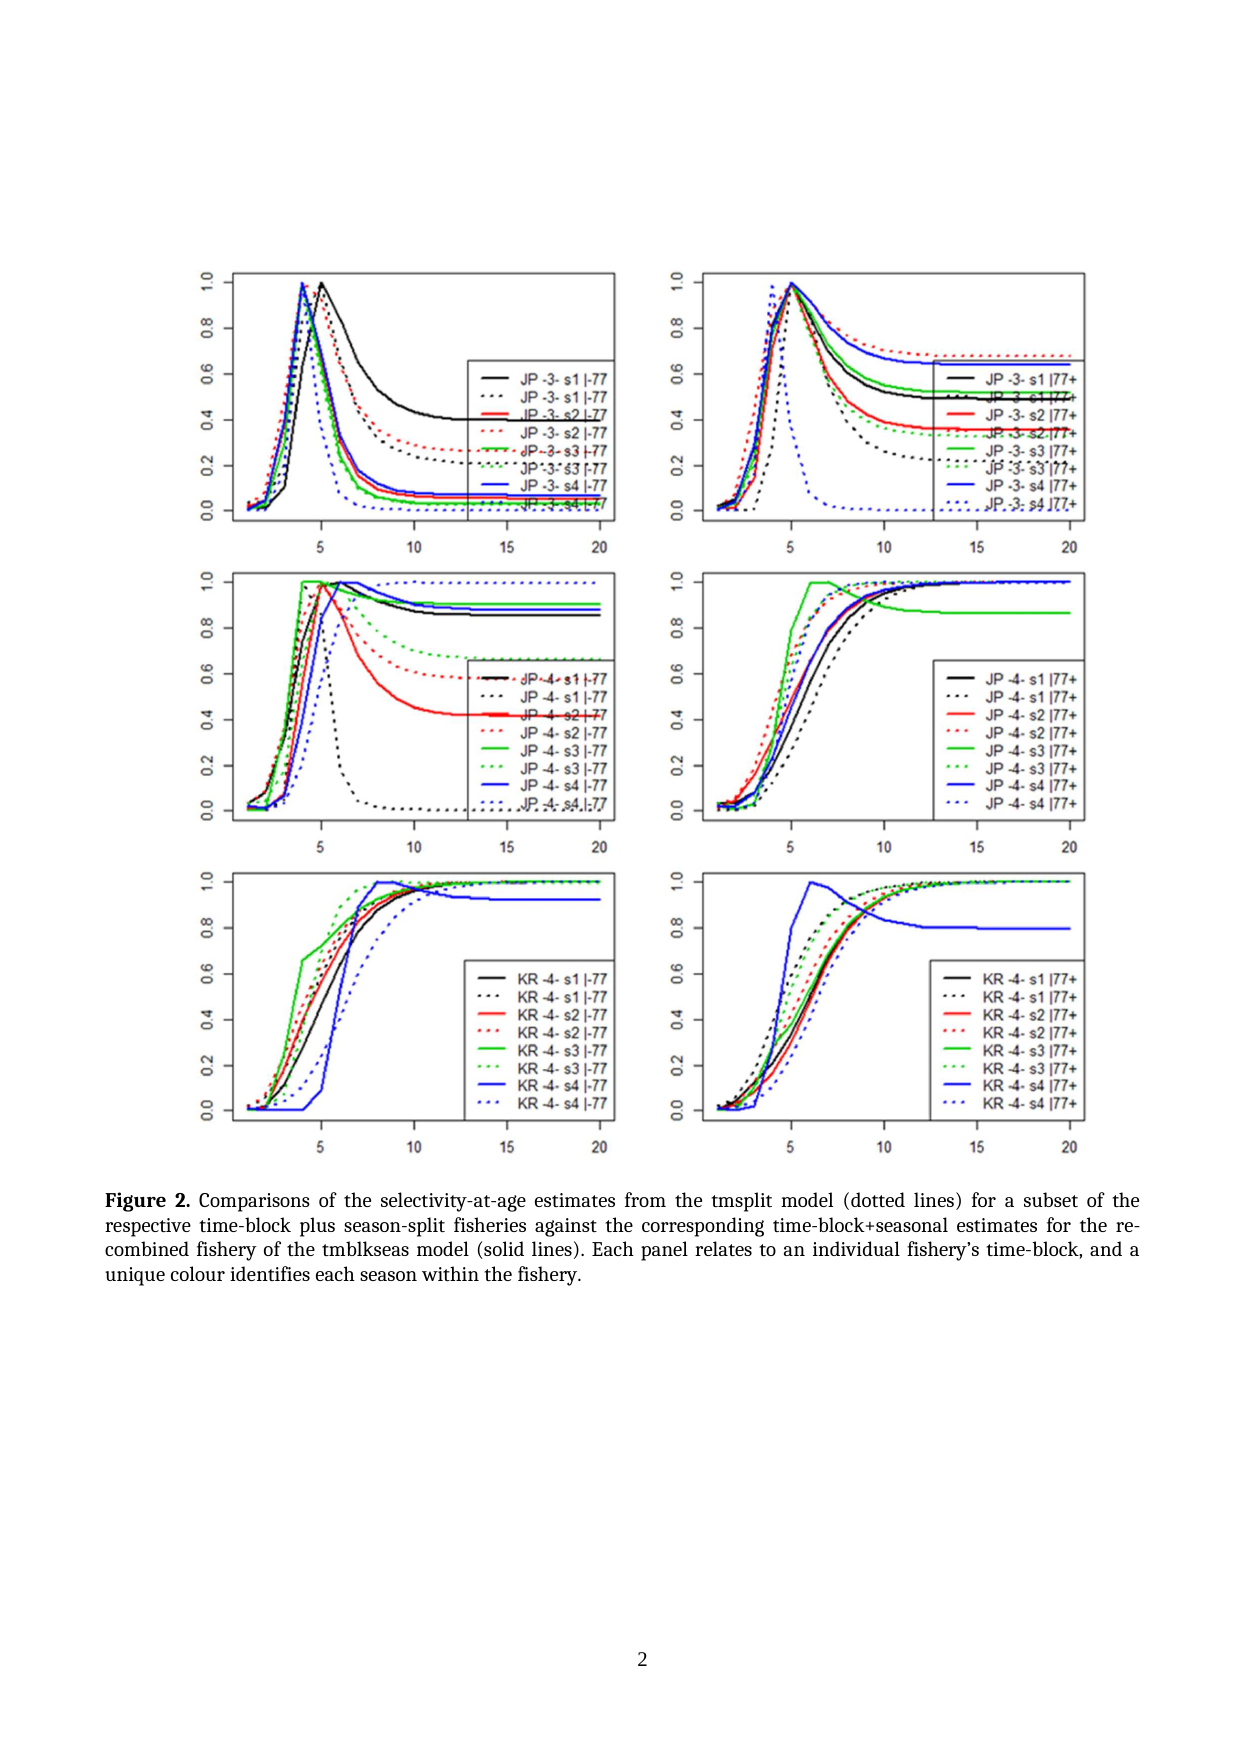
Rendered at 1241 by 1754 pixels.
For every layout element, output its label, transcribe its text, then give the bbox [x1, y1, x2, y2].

text Figure 2. Comparisons of the selectivity-at-age estimates from the tmsplit model (dotted lines) for a subset of the respective time-block plus season-split fisheries against the corresponding time-block+seasonal estimates for the re- combined fishery of the tmblkseas model (solid lines). Each panel relates to an individual fishery’s time-block, and a unique colour identifies each season within the fishery. [105, 1188, 1140, 1287]
picture [179, 237, 1119, 1177]
